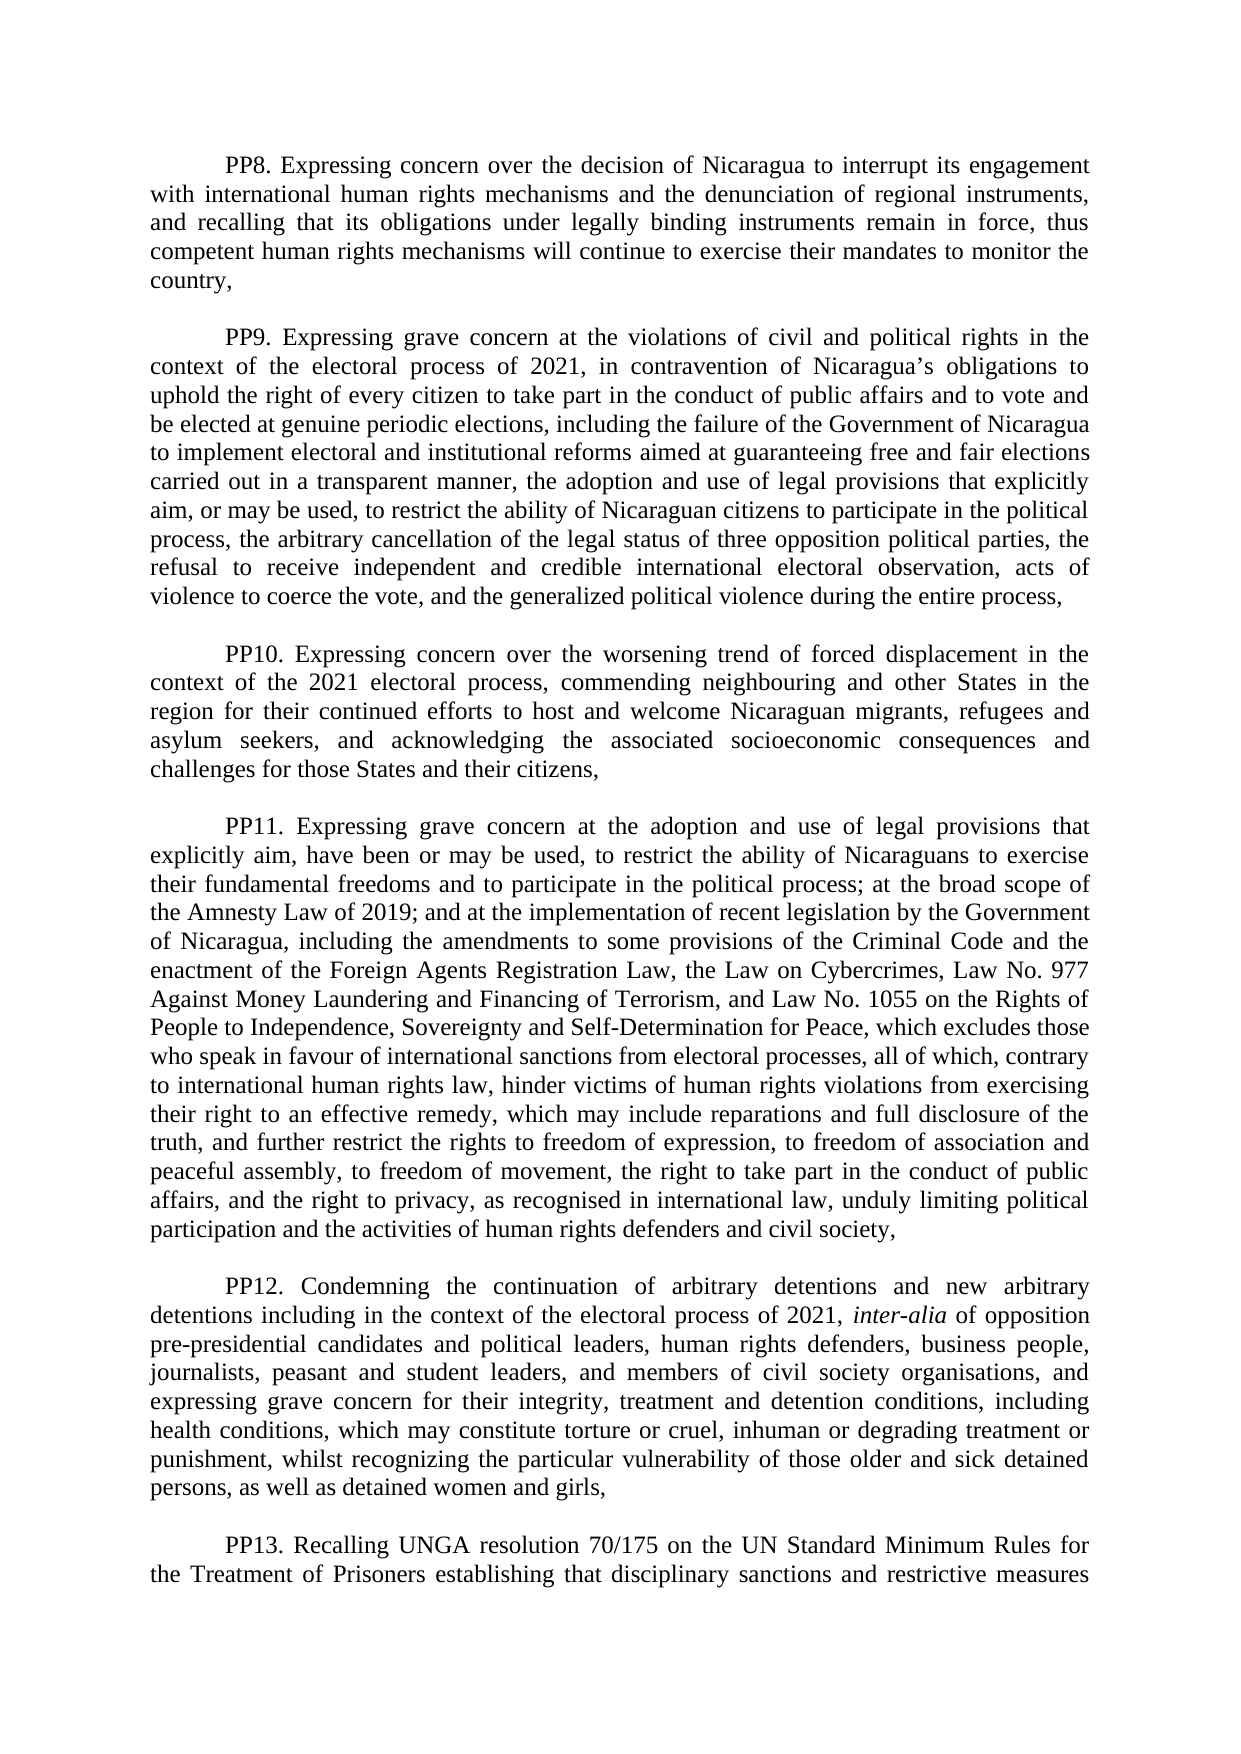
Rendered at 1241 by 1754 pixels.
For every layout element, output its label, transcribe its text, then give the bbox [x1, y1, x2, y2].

text PP12. Condemning the continuation of arbitrary detentions and new arbitrary detentions including in the context of the electoral process of 2021, inter-alia of opposition pre-presidential candidates and political leaders, human rights defenders, business people, journalists, peasant and student leaders, and members of civil society organisations, and expressing grave concern for their integrity, treatment and detention conditions, including health conditions, which may constitute torture or cruel, inhuman or degrading treatment or punishment, whilst recognizing the particular vulnerability of those older and sick detained persons, as well as detained women and girls, [150, 1271, 1090, 1501]
text PP8. Expressing concern over the decision of Nicaragua to interrupt its engagement with international human rights mechanisms and the denunciation of regional instruments, and recalling that its obligations under legally binding instruments remain in force, thus competent human rights mechanisms will continue to exercise their mandates to monitor the country, [150, 150, 1090, 294]
text PP11. Expressing grave concern at the adoption and use of legal provisions that explicitly aim, have been or may be used, to restrict the ability of Nicaraguans to exercise their fundamental freedoms and to participate in the political process; at the broad scope of the Amnesty Law of 2019; and at the implementation of recent legislation by the Government of Nicaragua, including the amendments to some provisions of the Criminal Code and the enactment of the Foreign Agents Registration Law, the Law on Cybercrimes, Law No. 977 Against Money Laundering and Financing of Terrorism, and Law No. 1055 on the Rights of People to Independence, Sovereignty and Self-Determination for Peace, which excludes those who speak in favour of international sanctions from electoral processes, all of which, contrary to international human rights law, hinder victims of human rights violations from exercising their right to an effective remedy, which may include reparations and full disclosure of the truth, and further restrict the rights to freedom of expression, to freedom of association and peaceful assembly, to freedom of movement, the right to take part in the conduct of public affairs, and the right to privacy, as recognised in international law, unduly limiting political participation and the activities of human rights defenders and civil society, [150, 811, 1090, 1242]
text PP9. Expressing grave concern at the violations of civil and political rights in the context of the electoral process of 2021, in contravention of Nicaragua’s obligations to uphold the right of every citizen to take part in the conduct of public affairs and to vote and be elected at genuine periodic elections, including the failure of the Government of Nicaragua to implement electoral and institutional reforms aimed at guaranteeing free and fair elections carried out in a transparent manner, the adoption and use of legal provisions that explicitly aim, or may be used, to restrict the ability of Nicaraguan citizens to participate in the political process, the arbitrary cancellation of the legal status of three opposition political parties, the refusal to receive independent and credible international electoral observation, acts of violence to coerce the vote, and the generalized political violence during the entire process, [150, 322, 1090, 610]
text PP10. Expressing concern over the worsening trend of forced displacement in the context of the 2021 electoral process, commending neighbouring and other States in the region for their continued efforts to host and welcome Nicaraguan migrants, refugees and asylum seekers, and acknowledging the associated socioeconomic consequences and challenges for those States and their citizens, [150, 639, 1090, 782]
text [150, 1530, 1090, 1587]
